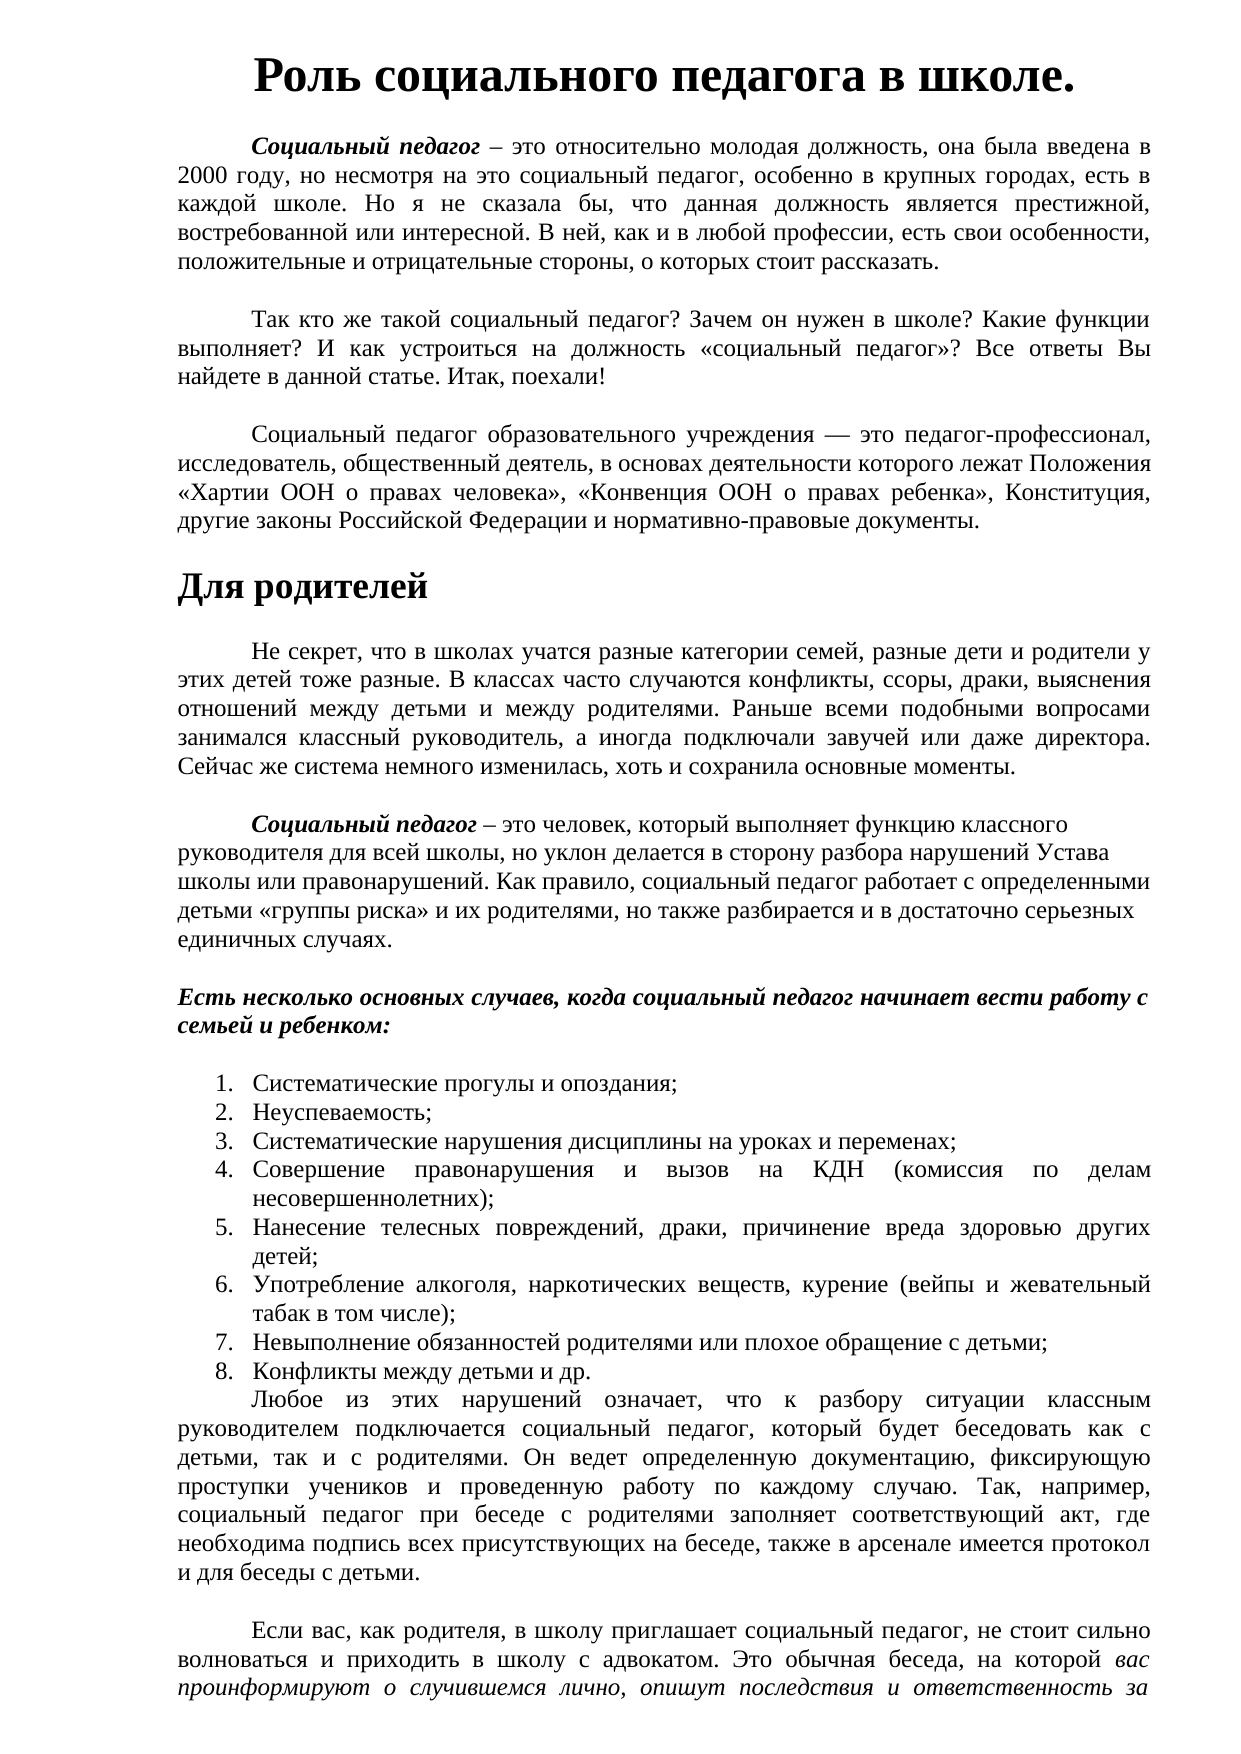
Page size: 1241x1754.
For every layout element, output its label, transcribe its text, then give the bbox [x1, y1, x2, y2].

list Неуспеваемость; [215, 1097, 1152, 1126]
text Так кто же такой социальный педагог? Зачем он нужен в школе? Какие функции выполняет? И как устроиться на должность «социальный педагог»? Все ответы Вы найдете в данной статье. Итак, поехали! [177, 304, 1152, 390]
text Любое из этих нарушений означает, что к разбору ситуации классным руководителем подключается социальный педагог, который будет беседовать как с детьми, так и с родителями. Он ведет определенную документацию, фиксирующую проступки учеников и проведенную работу по каждому случаю. Так, например, социальный педагог при беседе с родителями заполняет соответствующий акт, где необходима подпись всех присутствующих на беседе, также в арсенале имеется протокол и для беседы с детьми. [177, 1384, 1152, 1586]
list Невыполнение обязанностей родителями или плохое обращение с детьми; [215, 1327, 1152, 1356]
text Социальный педагог – это человек, который выполняет функцию классного руководителя для всей школы, но уклон делается в сторону разбора нарушений Устава школы или правонарушений. Как правило, социальный педагог работает с определенными детьми «группы риска» и их родителями, но также разбирается и в достаточно серьезных единичных случаях. [177, 809, 1152, 952]
text Социальный педагог – это относительно молодая должность, она была введена в 2000 году, но несмотря на это социальный педагог, особенно в крупных городах, есть в каждой школе. Но я не сказала бы, что данная должность является престижной, востребованной или интересной. В ней, как и в любой профессии, есть свои особенности, положительные и отрицательные стороны, о которых стоит рассказать. [177, 131, 1152, 275]
list Нанесение телесных повреждений, драки, причинение вреда здоровью других детей; [215, 1212, 1152, 1269]
text Роль социального педагога в школе. [177, 44, 1152, 102]
text Есть несколько основных случаев, когда социальный педагог начинает вести работу с семьей и ребенком: [177, 982, 1152, 1039]
list Систематические нарушения дисциплины на уроках и переменах; [215, 1126, 1152, 1154]
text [177, 1615, 1152, 1701]
text Для родителей [177, 563, 1152, 607]
list Употребление алкоголя, наркотических веществ, курение (вейпы и жевательный табак в том числе); [215, 1269, 1152, 1327]
list Совершение правонарушения и вызов на КДН (комиссия по делам несовершеннолетних); [215, 1154, 1152, 1212]
list Конфликты между детьми и др. [215, 1356, 1152, 1384]
list Систематические прогулы и опоздания; [215, 1068, 1152, 1097]
text Не секрет, что в школах учатся разные категории семей, разные дети и родители у этих детей тоже разные. В классах часто случаются конфликты, ссоры, драки, выяснения отношений между детьми и между родителями. Раньше всеми подобными вопросами занимался классный руководитель, а иногда подключали завучей или даже директора. Сейчас же система немного изменилась, хоть и сохранила основные моменты. [177, 636, 1152, 779]
text Социальный педагог образовательного учреждения — это педагог-профессионал, исследователь, общественный деятель, в основах деятельности которого лежат Положения «Хартии ООН о правах человека», «Конвенция ООН о правах ребенка», Конституция, другие законы Российской Федерации и нормативно-правовые документы. [177, 419, 1152, 534]
